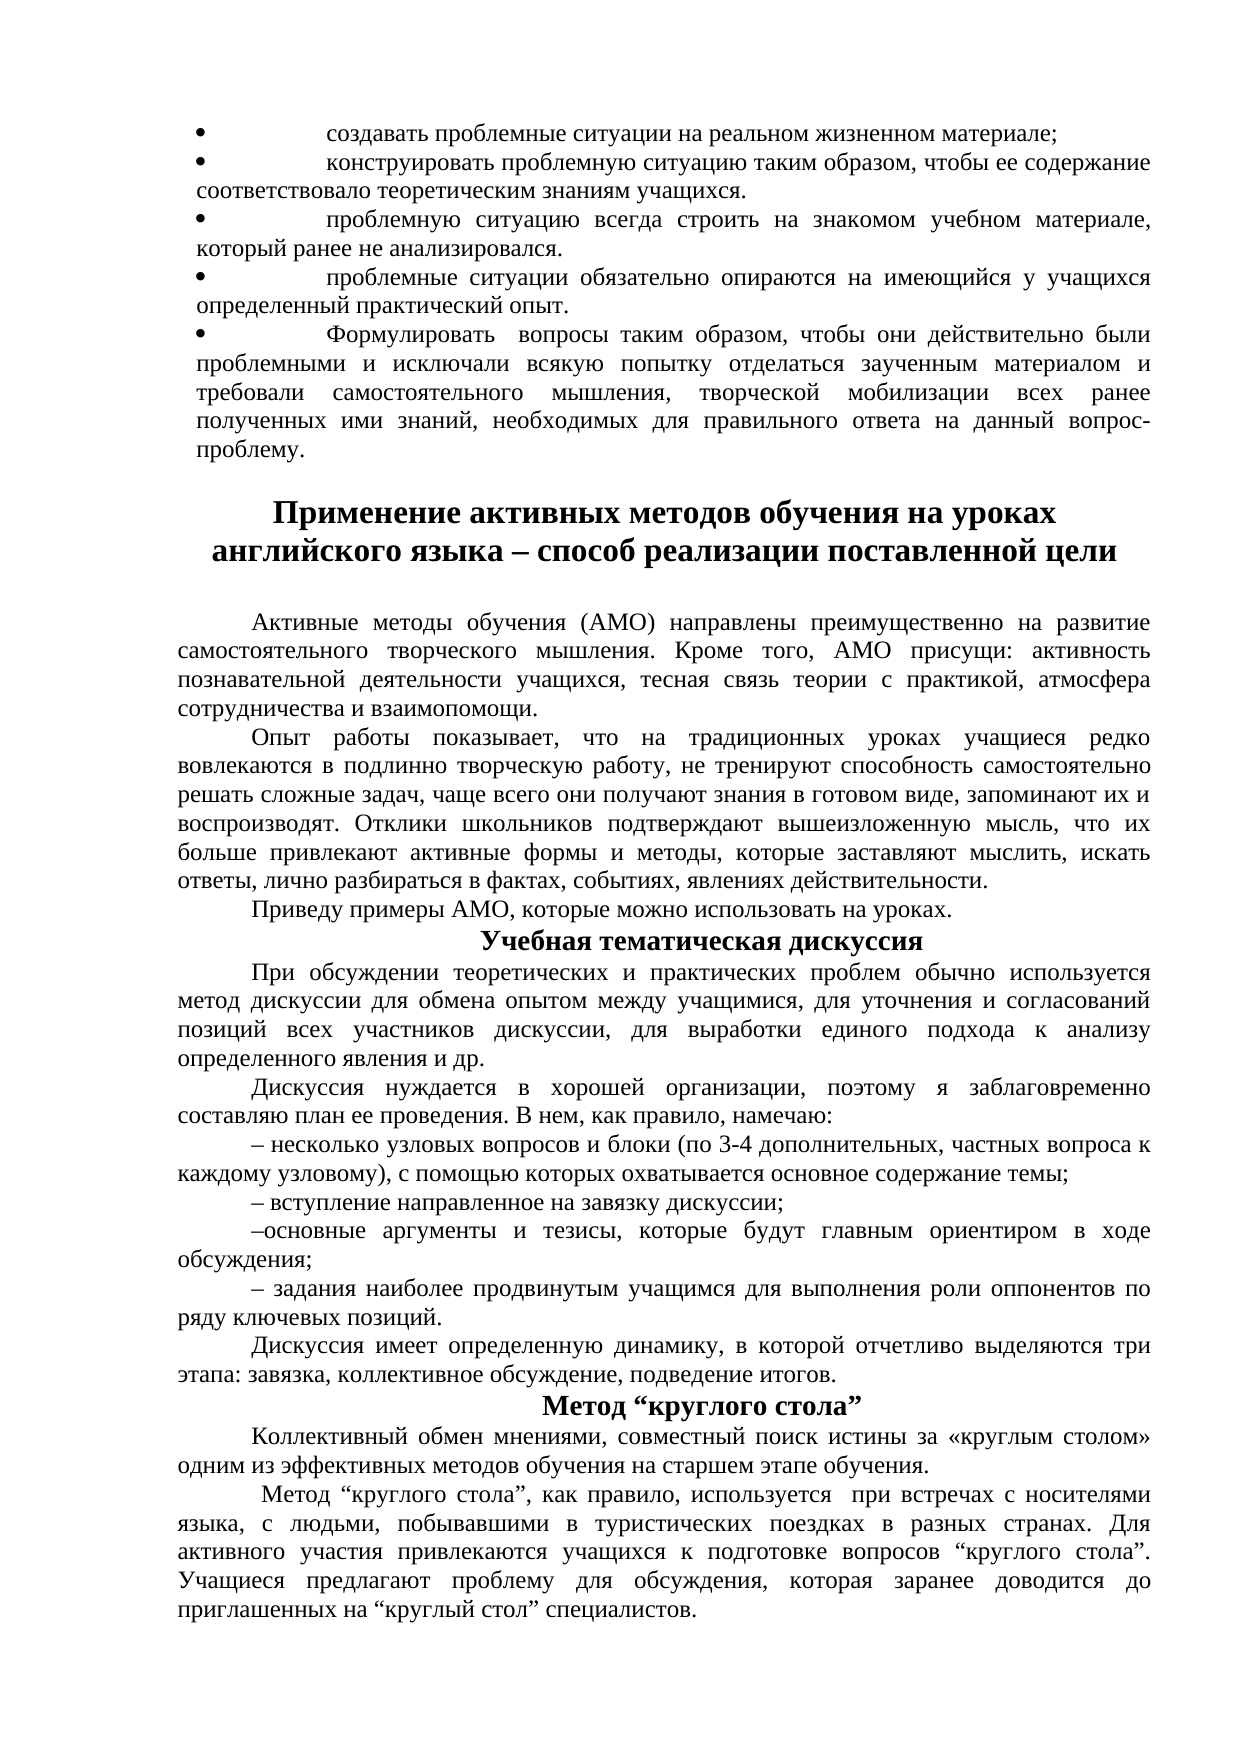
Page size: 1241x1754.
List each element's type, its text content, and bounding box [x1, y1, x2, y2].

text Опыт работы показывает, что на традиционных уроках учащиеся редко вовлекаются в подлинно творческую работу, не тренируют способность самостоятельно решать сложные задач, чаще всего они получают знания в готовом виде, запоминают их и воспроизводят. Отклики школьников подтверждают вышеизложенную мысль, что их больше привлекают активные формы и методы, которые заставляют мыслить, искать ответы, лично разбираться в фактах, событиях, явлениях действительности. [177, 722, 1152, 894]
text Дискуссия нуждается в хорошей организации, поэтому я заблаговременно составляю план ее проведения. В нем, как правило, намечаю: [177, 1072, 1152, 1129]
text – вступление направленное на завязку дискуссии; [177, 1187, 1152, 1215]
text Учебная тематическая дискуссия [177, 923, 1152, 957]
text – задания наиболее продвинутым учащимся для выполнения роли оппонентов по ряду ключевых позиций. [177, 1273, 1152, 1330]
text Активные методы обучения (АМО) направлены преимущественно на развитие самостоятельного творческого мышления. Кроме того, АМО присущи: активность познавательной деятельности учащихся, тесная связь теории с практикой, атмосфера сотрудничества и взаимопомощи. [177, 607, 1152, 722]
text Коллективный обмен мнениями, совместный поиск истины за «круглым столом» одним из эффективных методов обучения на старшем этапе обучения. [177, 1421, 1152, 1479]
text Дискуссия имеет определенную динамику, в которой отчетливо выделяются три этапа: завязка, коллективное обсуждение, подведение итогов. [177, 1330, 1152, 1388]
text При обсуждении теоретических и практических проблем обычно используется метод дискуссии для обмена опытом между учащимися, для уточнения и согласований позиций всех участников дискуссии, для выработки единого подхода к анализу определенного явления и др. [177, 957, 1152, 1072]
text Приведу примеры АМО, которые можно использовать на уроках. [177, 894, 1152, 923]
text Применение активных методов обучения на уроках английского языка – способ реализации поставленной цели [177, 492, 1152, 568]
list Формулировать вопросы таким образом, чтобы они действительно были проблемными и исключали всякую попытку отделаться заученным материалом и требовали самостоятельного мышления, творческой мобилизации всех ранее полученных ими знаний, необходимых для правильного ответа на данный вопрос-проблему. [196, 319, 1152, 463]
list конструировать проблемную ситуацию таким образом, чтобы ее содержание соответствовало теоретическим знаниям учащихся. [196, 147, 1152, 204]
text –основные аргументы и тезисы, которые будут главным ориентиром в ходе обсуждения; [177, 1215, 1152, 1273]
text – несколько узловых вопросов и блоки (по 3-4 дополнительных, частных вопроса к каждому узловому), с помощью которых охватывается основное содержание темы; [177, 1129, 1152, 1187]
list проблемную ситуацию всегда строить на знакомом учебном материале, который ранее не анализировался. [196, 204, 1152, 262]
text Метод “круглого стола”, как правило, используется при встречах с носителями языка, с людьми, побывавшими в туристических поездках в разных странах. Для активного участия привлекаются учащихся к подготовке вопросов “круглого стола”. Учащиеся предлагают проблему для обсуждения, которая заранее доводится до приглашенных на “круглый стол” специалистов. [177, 1479, 1152, 1623]
list проблемные ситуации обязательно опираются на имеющийся у учащихся определенный практический опыт. [196, 262, 1152, 319]
list создавать проблемные ситуации на реальном жизненном материале; [196, 118, 1152, 147]
text Метод “круглого стола” [177, 1388, 1152, 1421]
